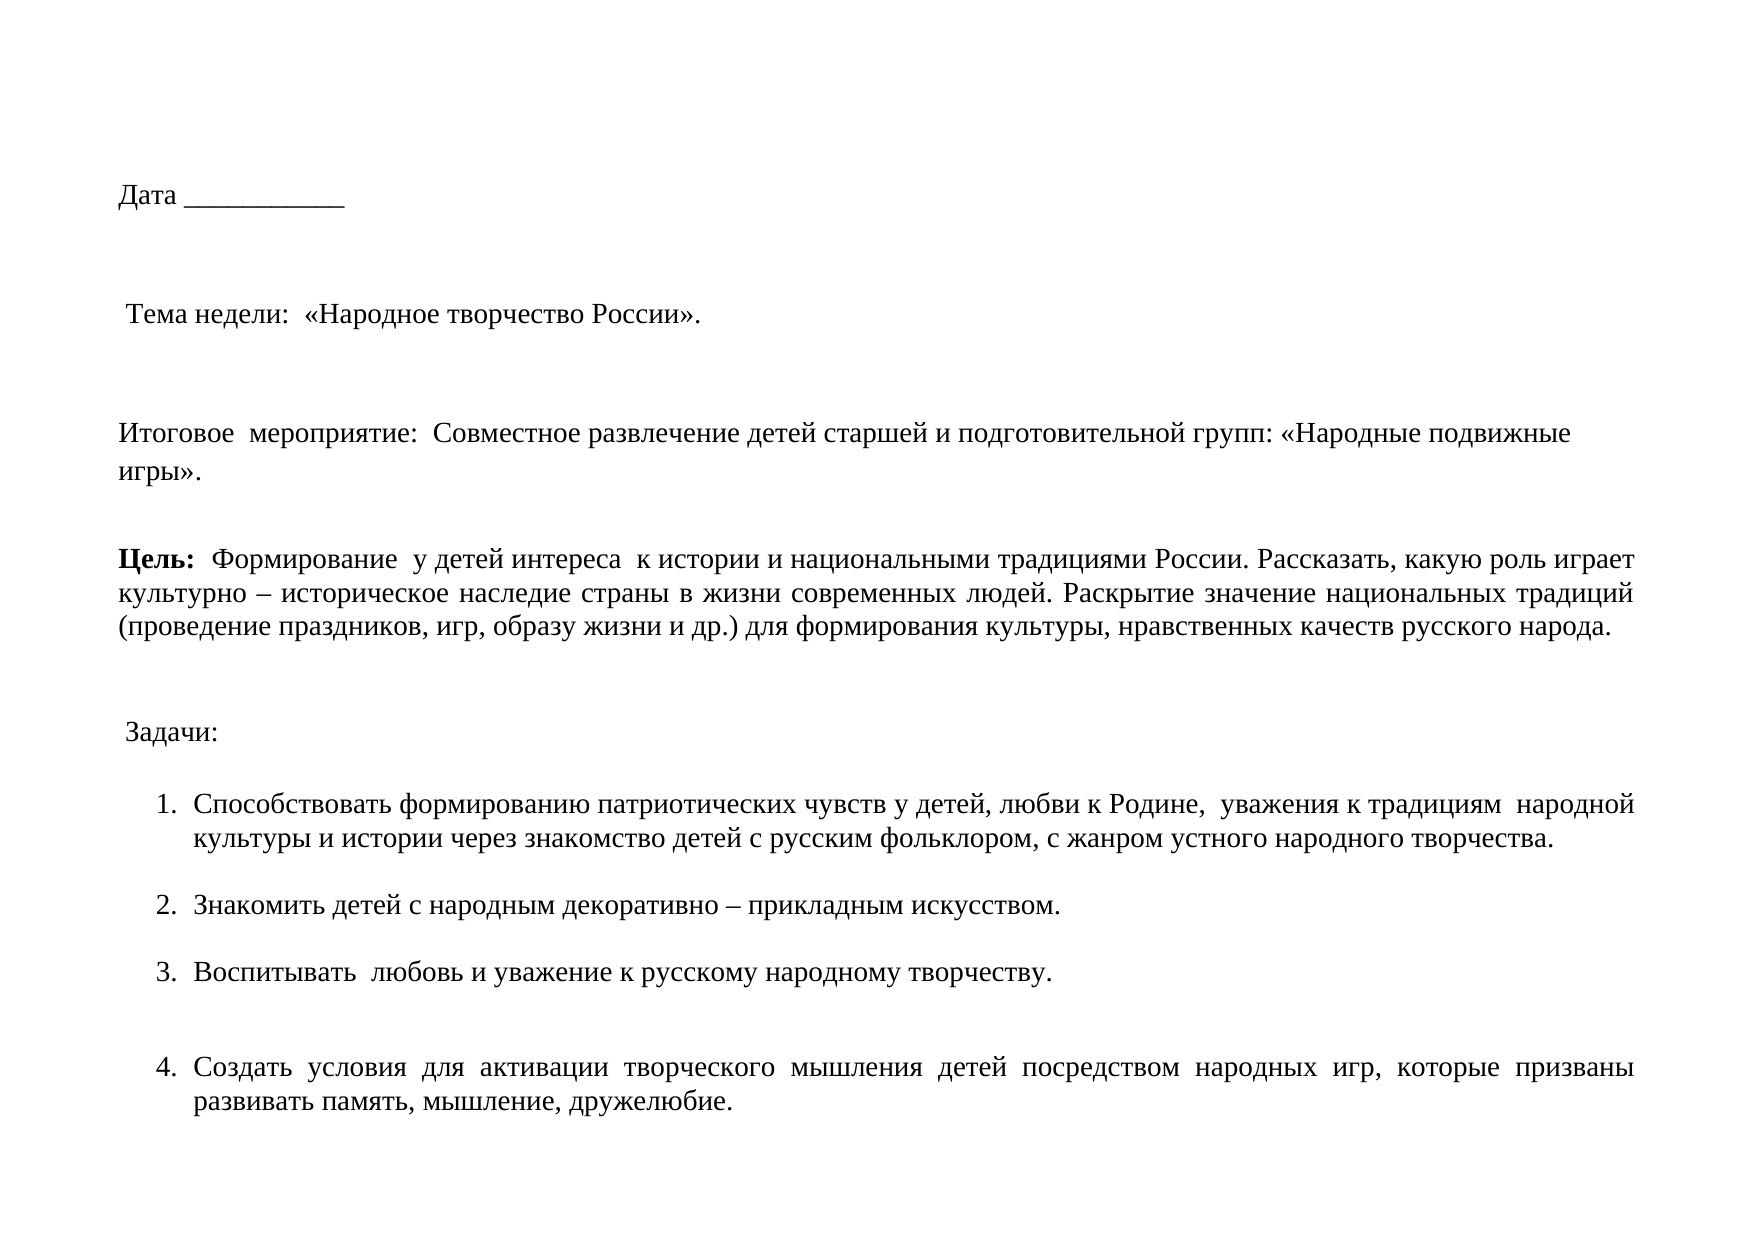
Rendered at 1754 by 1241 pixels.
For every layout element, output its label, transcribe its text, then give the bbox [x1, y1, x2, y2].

text Итоговое мероприятие: Совместное развлечение детей старшей и подготовительной групп: «Народные подвижные игры». [118, 415, 1636, 487]
list Знакомить детей с народным декоративно – прикладным искусством. [156, 887, 1636, 920]
text Задачи: [118, 714, 1636, 747]
list Способствовать формированию патриотических чувств у детей, любви к Родине, уважения к традициям народной культуры и истории через знакомство детей с русским фольклором, с жанром устного народного творчества. [156, 786, 1636, 853]
text Дата ___________ [118, 177, 1636, 211]
text Тема недели: «Народное творчество России». [118, 296, 1636, 329]
text Цель: Формирование у детей интереса к истории и национальными традициями России. Рассказать, какую роль играет культурно – историческое наследие страны в жизни современных людей. Раскрытие значение национальных традиций (проведение праздников, игр, образу жизни и др.) для формирования культуры, нравственных качеств русского народа. [118, 541, 1636, 642]
list Воспитывать любовь и уважение к русскому народному творчеству. [156, 954, 1636, 987]
list Создать условия для активации творческого мышления детей посредством народных игр, которые призваны развивать память, мышление, дружелюбие. [156, 1049, 1636, 1116]
